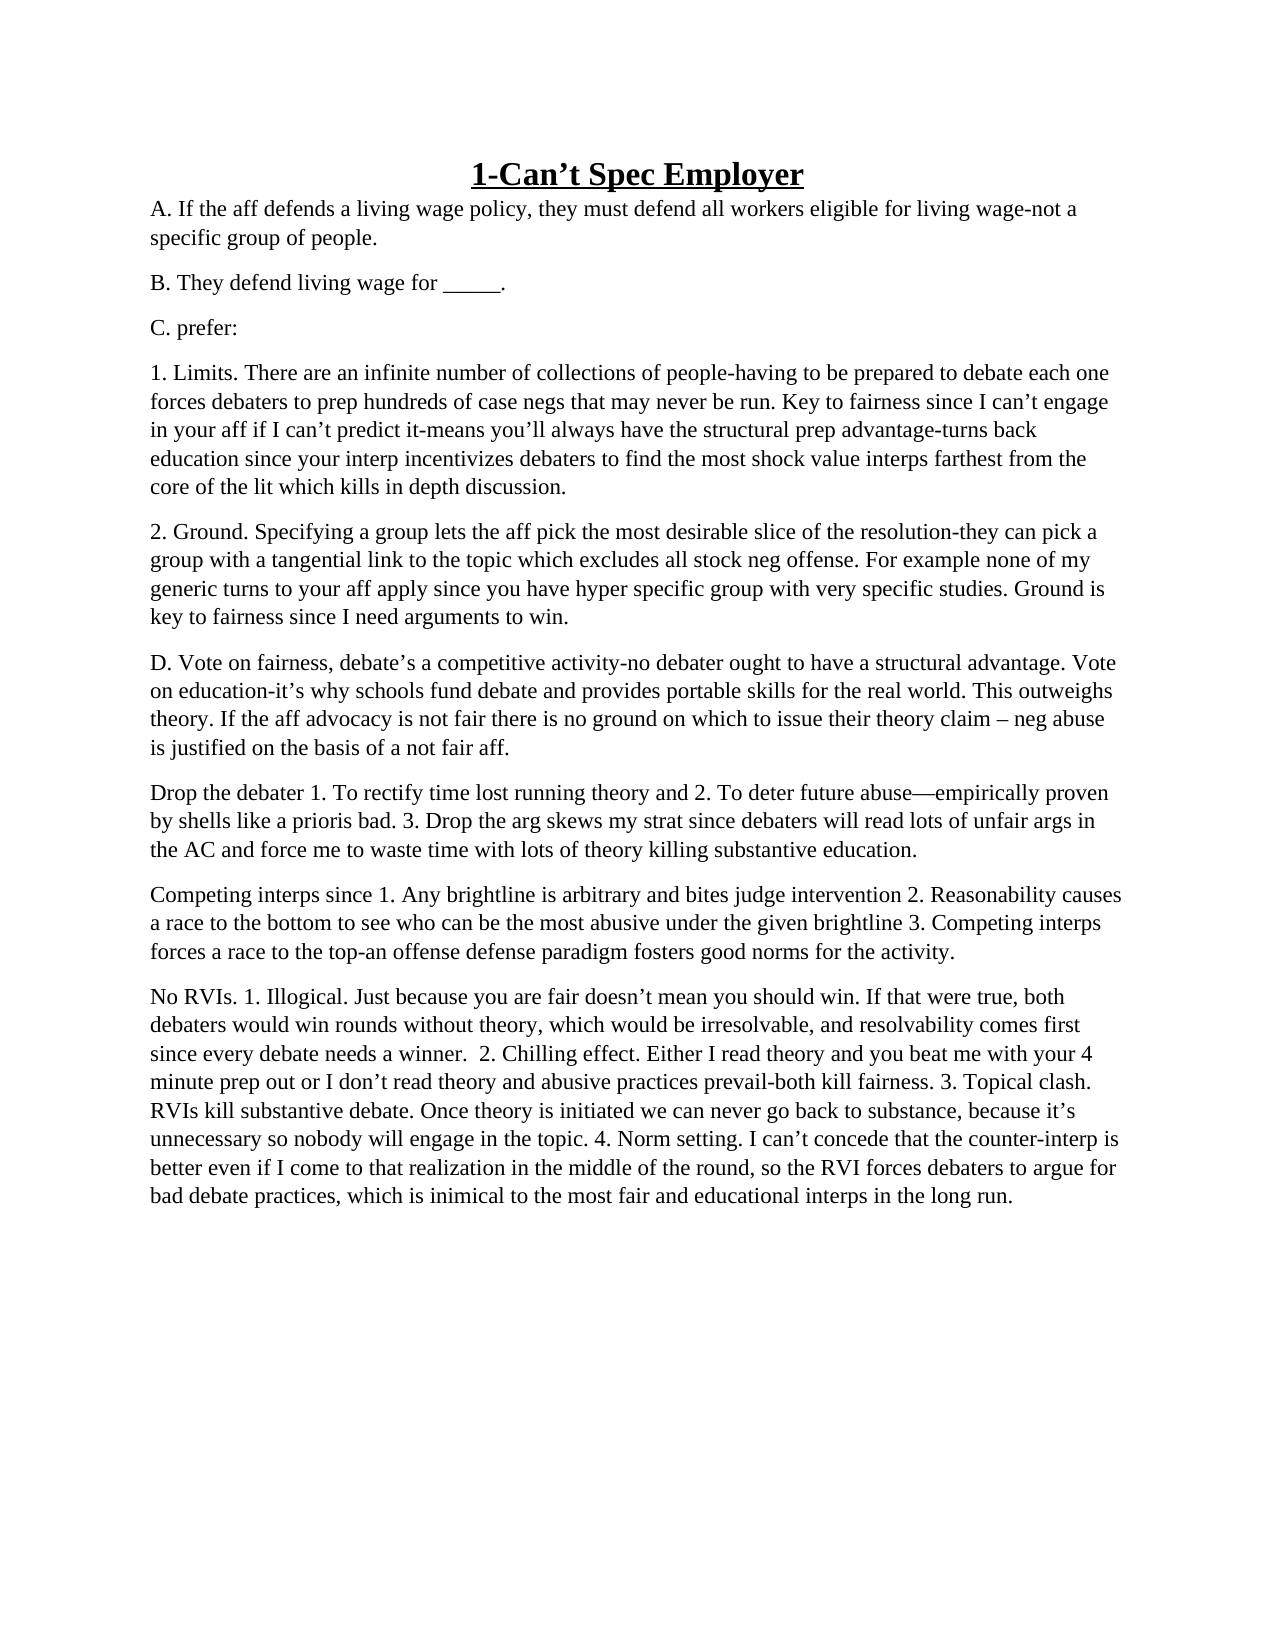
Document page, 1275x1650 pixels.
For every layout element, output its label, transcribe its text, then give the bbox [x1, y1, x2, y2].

text D. Vote on fairness, debate’s a competitive activity-no debater ought to have a structural advantage. Vote on education-it’s why schools fund debate and provides portable skills for the real world. This outweighs theory. If the aff advocacy is not fair there is no ground on which to issue their theory claim – neg abuse is justified on the basis of a not fair aff. [150, 648, 1125, 760]
text B. They defend living wage for _____. [150, 269, 1125, 295]
text 1. Limits. There are an infinite number of collections of people-having to be prepared to debate each one forces debaters to prep hundreds of case negs that may never be run. Key to fairness since I can’t engage in your aff if I can’t predict it-means you’ll always have the structural prep advantage-turns back education since your interp incentivizes debaters to find the most shock value interps farthest from the core of the lit which kills in depth discussion. [150, 359, 1125, 499]
text 2. Ground. Specifying a group lets the aff pick the most desirable slice of the resolution-they can pick a group with a tangential link to the topic which excludes all stock neg offense. For example none of my generic turns to your aff apply since you have hyper specific group with very specific studies. Ground is key to fairness since I need arguments to win. [150, 518, 1125, 630]
text A. If the aff defends a living wage policy, they must defend all workers eligible for living wage-not a specific group of people. [150, 196, 1125, 250]
text C. prefer: [150, 314, 1125, 341]
text No RVIs. 1. Illogical. Just because you are fair doesn’t mean you should win. If that were true, both debaters would win rounds without theory, which would be irresolvable, and resolvability comes first since every debate needs a winner. 2. Chilling effect. Either I read theory and you beat me with your 4 minute prep out or I don’t read theory and abusive practices prevail-both kill fairness. 3. Topical clash. RVIs kill substantive debate. Once theory is initiated we can never go back to substance, because it’s unnecessary so nobody will engage in the topic. 4. Norm setting. I can’t concede that the counter-interp is better even if I come to that realization in the middle of the round, so the RVI forces debaters to argue for bad debate practices, which is inimical to the most fair and educational interps in the long run. [150, 983, 1125, 1208]
text Competing interps since 1. Any brightline is arbitrary and bites judge intervention 2. Reasonability causes a race to the bottom to see who can be the most abusive under the given brightline 3. Competing interps forces a race to the top-an offense defense paradigm fosters good norms for the activity. [150, 881, 1125, 964]
subtitle 1-Can’t Spec Employer [150, 154, 1125, 192]
text Drop the debater 1. To rectify time lost running theory and 2. To deter future abuse—empirically proven by shells like a prioris bad. 3. Drop the arg skews my strat since debaters will read lots of unfair args in the AC and force me to waste time with lots of theory killing substantive education. [150, 779, 1125, 862]
